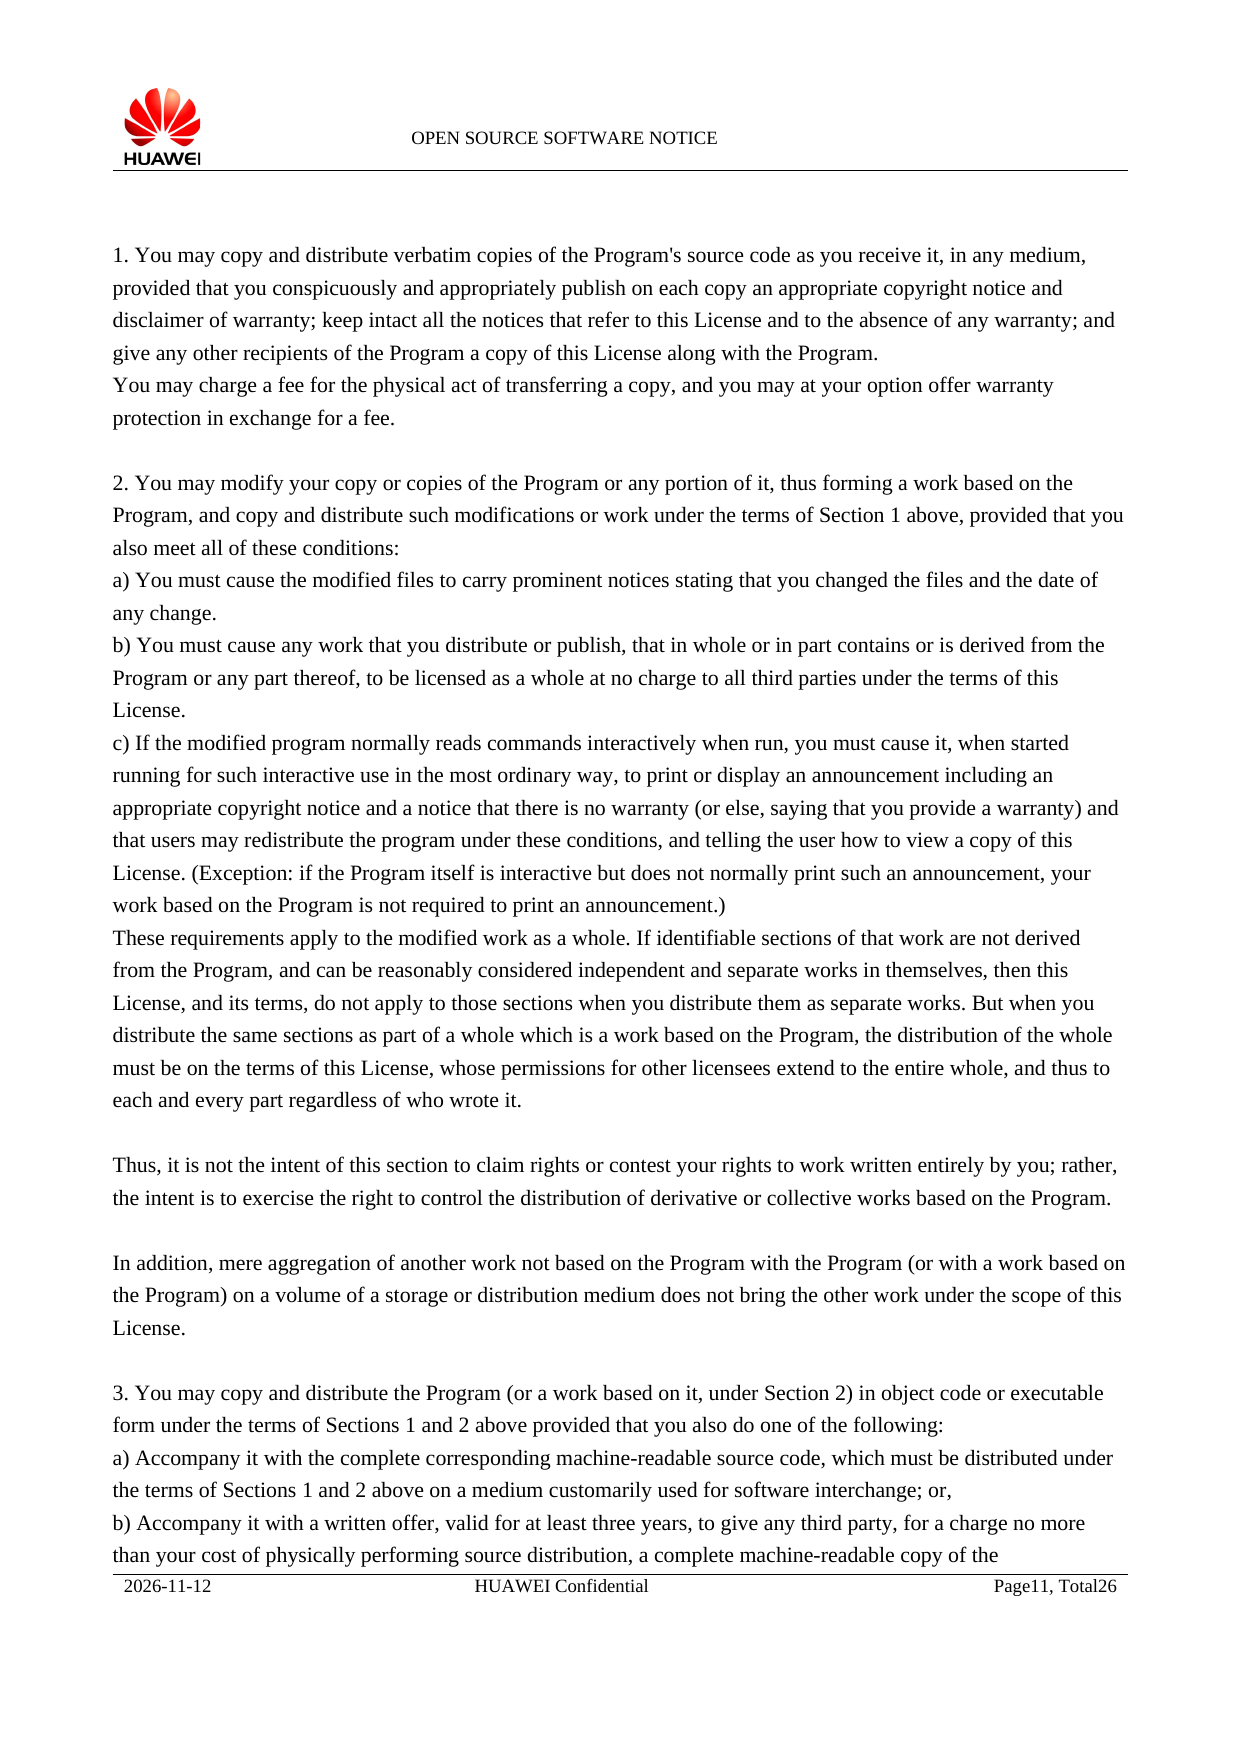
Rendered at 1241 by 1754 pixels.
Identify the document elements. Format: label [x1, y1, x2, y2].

picture [124, 88, 201, 165]
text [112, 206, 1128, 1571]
